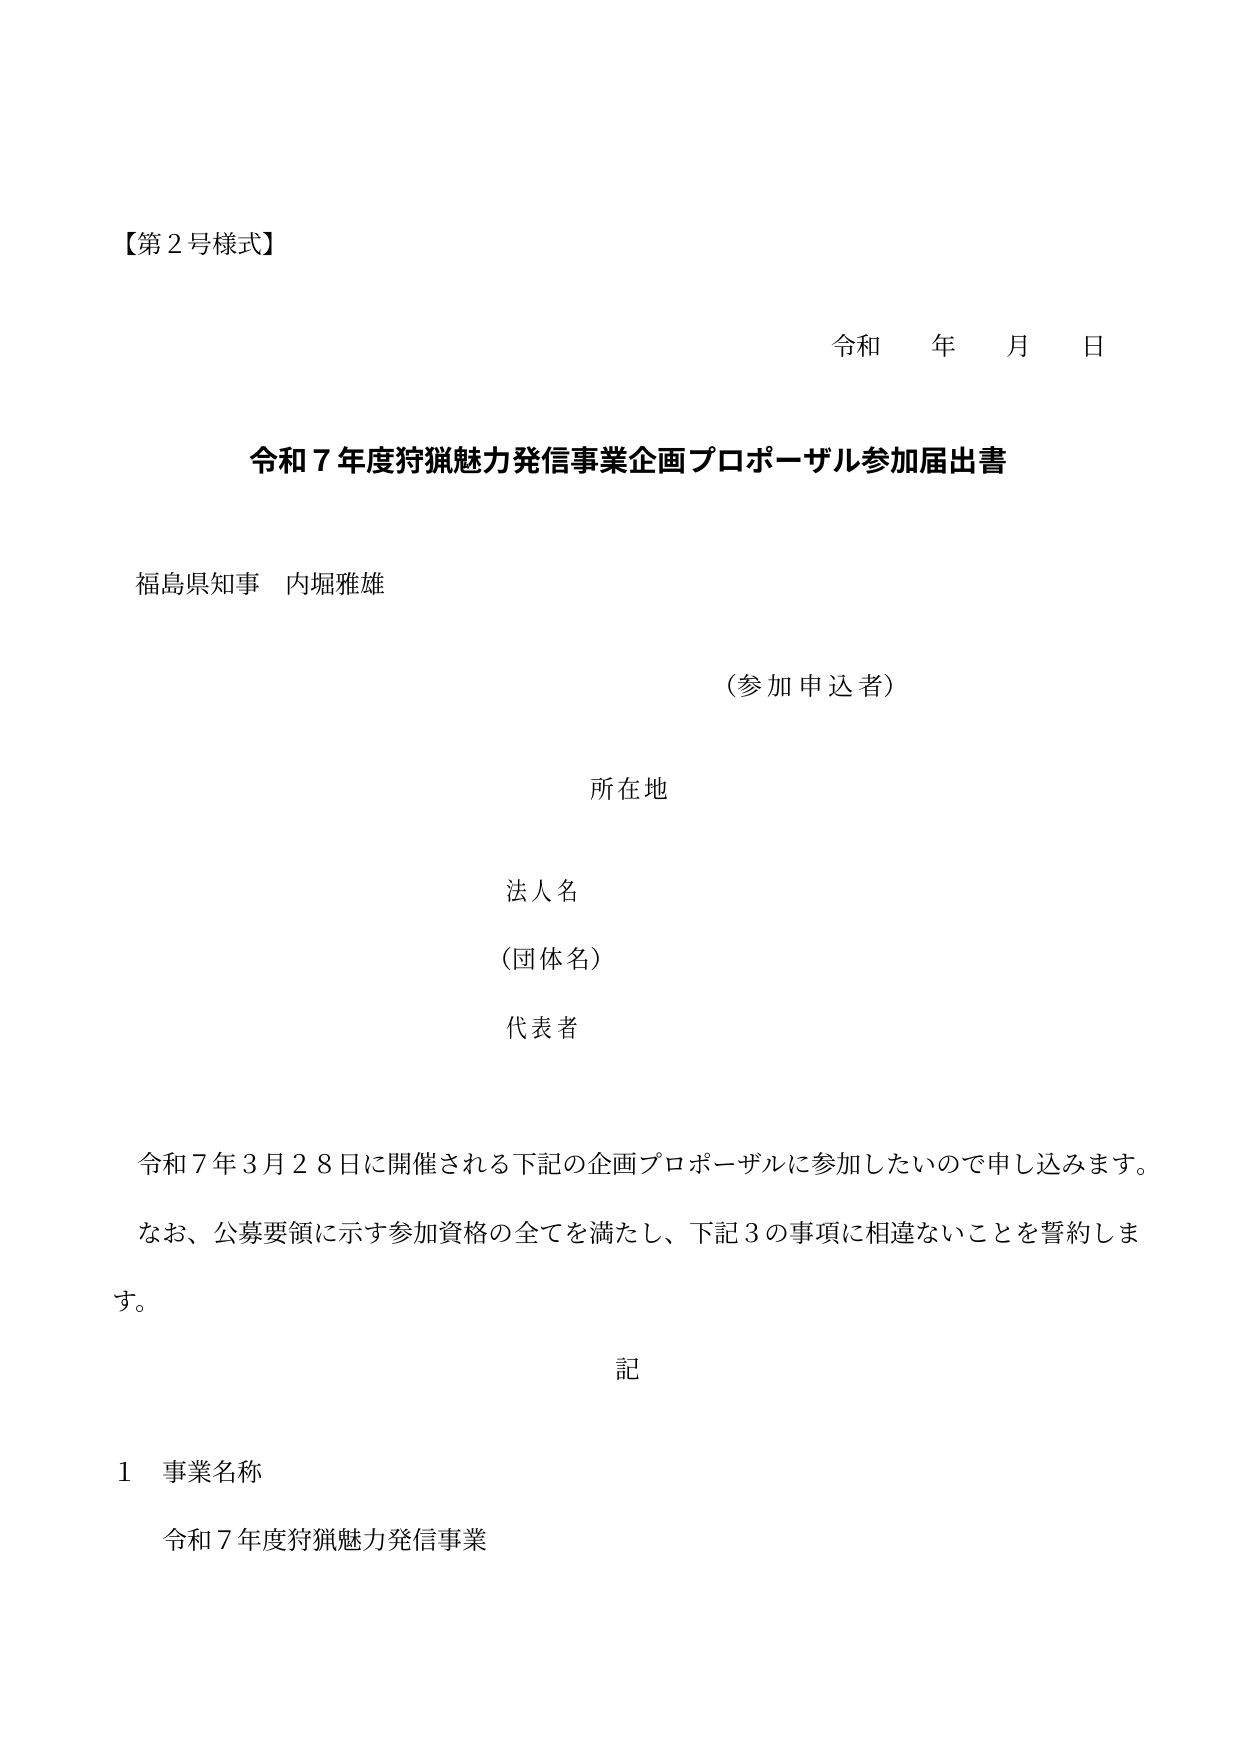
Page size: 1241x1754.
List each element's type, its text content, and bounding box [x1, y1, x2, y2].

text 令和７年３月２８日に開催される下記の企画プロポーザルに参加したいので申し込みます。 [112, 1129, 1144, 1197]
text 【第２号様式】 [112, 208, 1144, 277]
text 法 人 名 [112, 856, 1144, 924]
text １ 事業名称 [112, 1436, 1144, 1505]
text 福島県知事 内堀雅雄 [112, 548, 1144, 616]
text 令和７年度狩猟魅力発信事業 [112, 1505, 1144, 1573]
text （参加申込者） [112, 651, 1144, 719]
text 令和 年 月 日 [112, 311, 1106, 379]
text 所在地 [112, 753, 1144, 821]
subtitle 記 [112, 1334, 1144, 1402]
text 代 表 者 [112, 992, 1144, 1061]
text 令和７年度狩猟魅力発信事業企画プロポーザル参加届出書 [112, 437, 1144, 480]
text （団体名） [112, 924, 1144, 992]
text なお、公募要領に示す参加資格の全てを満たし、下記３の事項に相違ないことを誓約します。 [112, 1197, 1144, 1334]
